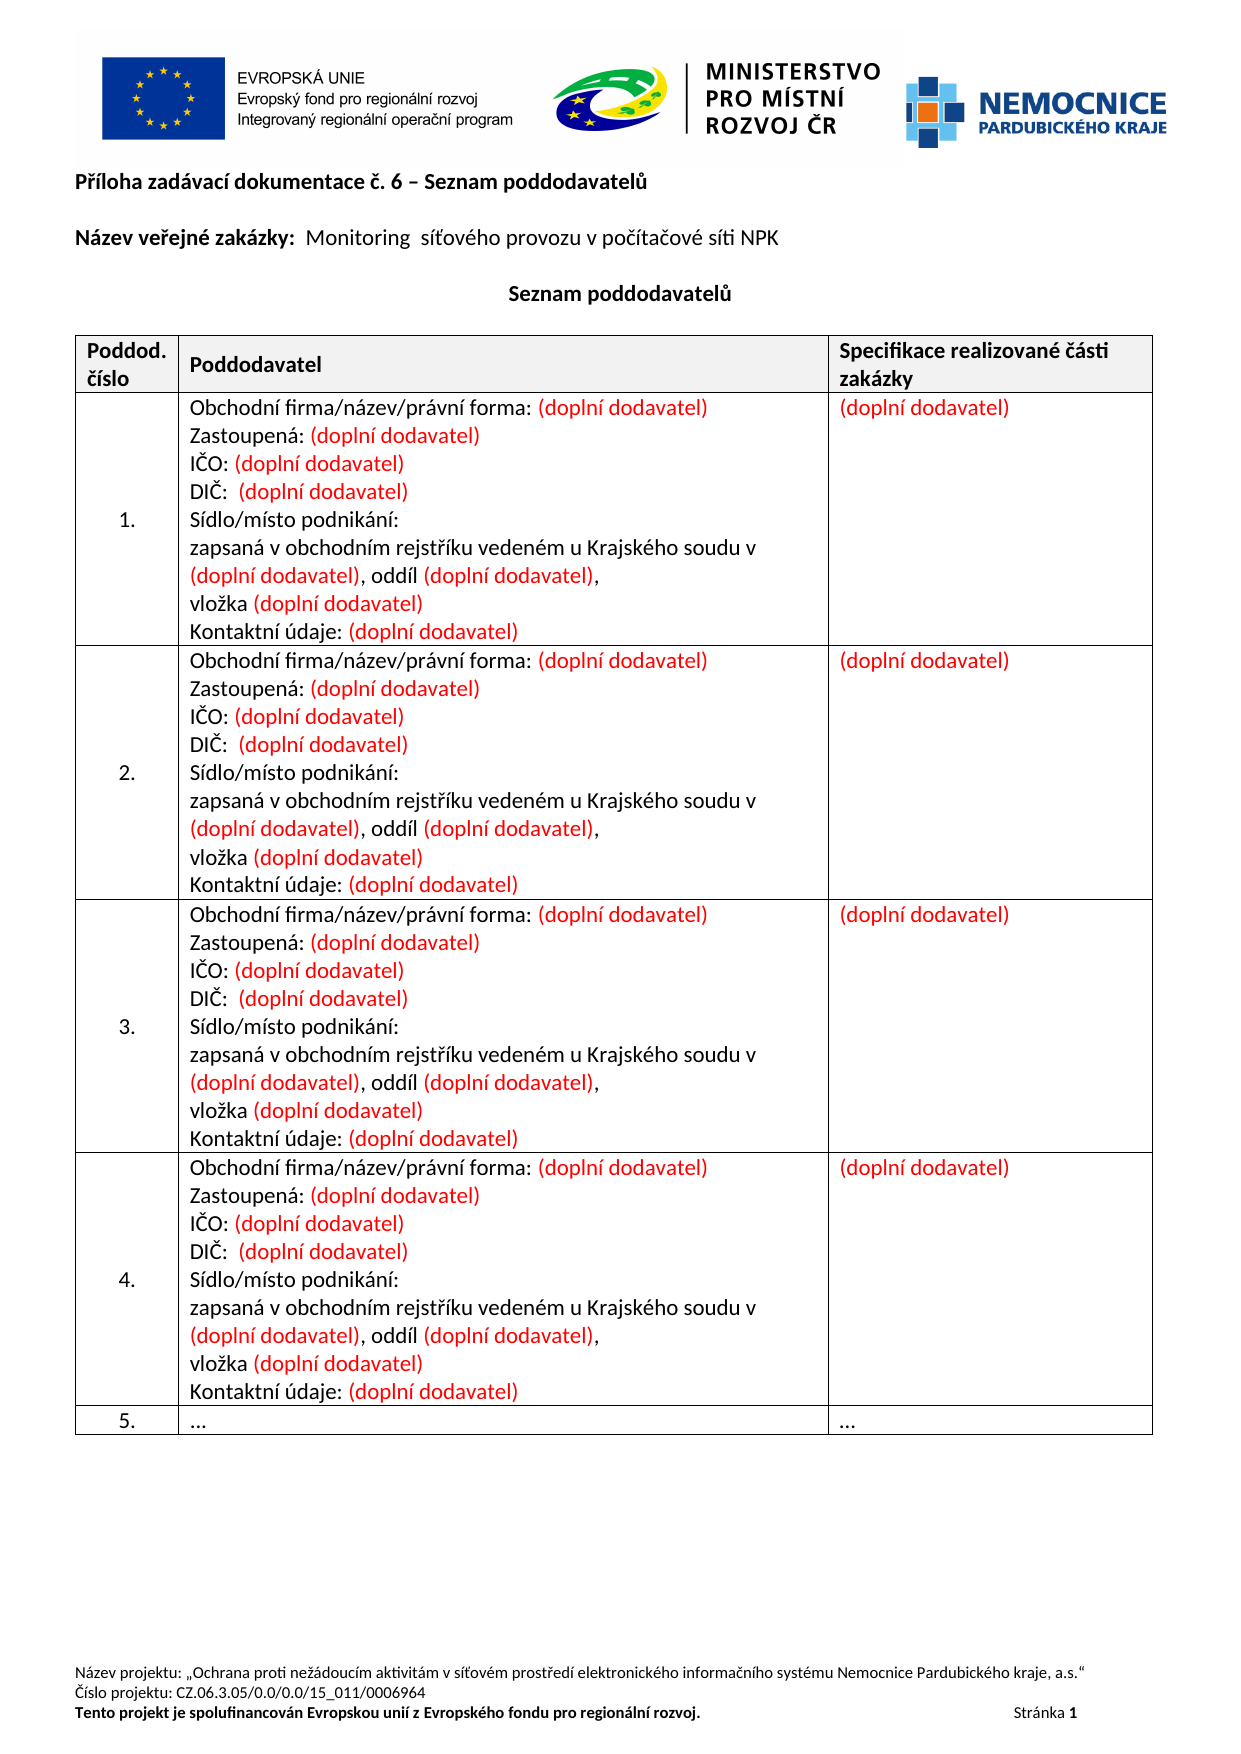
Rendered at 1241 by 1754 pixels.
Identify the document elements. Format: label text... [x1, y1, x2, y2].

table_cell ... [179, 1406, 828, 1434]
table_header Poddod. číslo [76, 336, 178, 392]
table_cell Obchodní firma/název/právní forma: (doplní dodavatel) Zastoupená: (doplní dodavatel) IČO: (doplní dodavatel) DIČ: (doplní dodavatel) Sídlo/místo podnikání: zapsaná v obchodním rejstříku vedeném u Krajského soudu v (doplní dodavatel), oddíl (doplní dodavatel), vložka (doplní dodavatel) Kontaktní údaje: (doplní dodavatel) [179, 646, 828, 899]
table_cell 1. [76, 393, 178, 645]
table_header Specifikace realizované části zakázky [829, 336, 1152, 392]
text Název veřejné zakázky: Monitoring síťového provozu v počítačové síti NPK [75, 223, 1165, 251]
table_cell 3. [76, 900, 178, 1152]
table_cell Obchodní firma/název/právní forma: (doplní dodavatel) Zastoupená: (doplní dodavatel) IČO: (doplní dodavatel) DIČ: (doplní dodavatel) Sídlo/místo podnikání: zapsaná v obchodním rejstříku vedeném u Krajského soudu v (doplní dodavatel), oddíl (doplní dodavatel), vložka (doplní dodavatel) Kontaktní údaje: (doplní dodavatel) [179, 900, 828, 1152]
table_cell (doplní dodavatel) [829, 1153, 1152, 1405]
picture [75, 29, 1167, 167]
table_cell 2. [76, 646, 178, 899]
text Příloha zadávací dokumentace č. 6 – Seznam poddodavatelů [75, 167, 1165, 195]
table_cell Obchodní firma/název/právní forma: (doplní dodavatel) Zastoupená: (doplní dodavatel) IČO: (doplní dodavatel) DIČ: (doplní dodavatel) Sídlo/místo podnikání: zapsaná v obchodním rejstříku vedeném u Krajského soudu v (doplní dodavatel), oddíl (doplní dodavatel), vložka (doplní dodavatel) Kontaktní údaje: (doplní dodavatel) [179, 1153, 828, 1405]
text Seznam poddodavatelů [75, 279, 1165, 307]
table_cell … [829, 1406, 1152, 1434]
table_cell 4. [76, 1153, 178, 1405]
table_cell (doplní dodavatel) [829, 646, 1152, 899]
table_cell Obchodní firma/název/právní forma: (doplní dodavatel) Zastoupená: (doplní dodavatel) IČO: (doplní dodavatel) DIČ: (doplní dodavatel) Sídlo/místo podnikání: zapsaná v obchodním rejstříku vedeném u Krajského soudu v (doplní dodavatel), oddíl (doplní dodavatel), vložka (doplní dodavatel) Kontaktní údaje: (doplní dodavatel) [179, 393, 828, 645]
table_cell 5. [76, 1406, 178, 1434]
table_cell (doplní dodavatel) [829, 900, 1152, 1152]
table_cell (doplní dodavatel) [829, 393, 1152, 645]
table_header Poddodavatel [179, 336, 828, 392]
